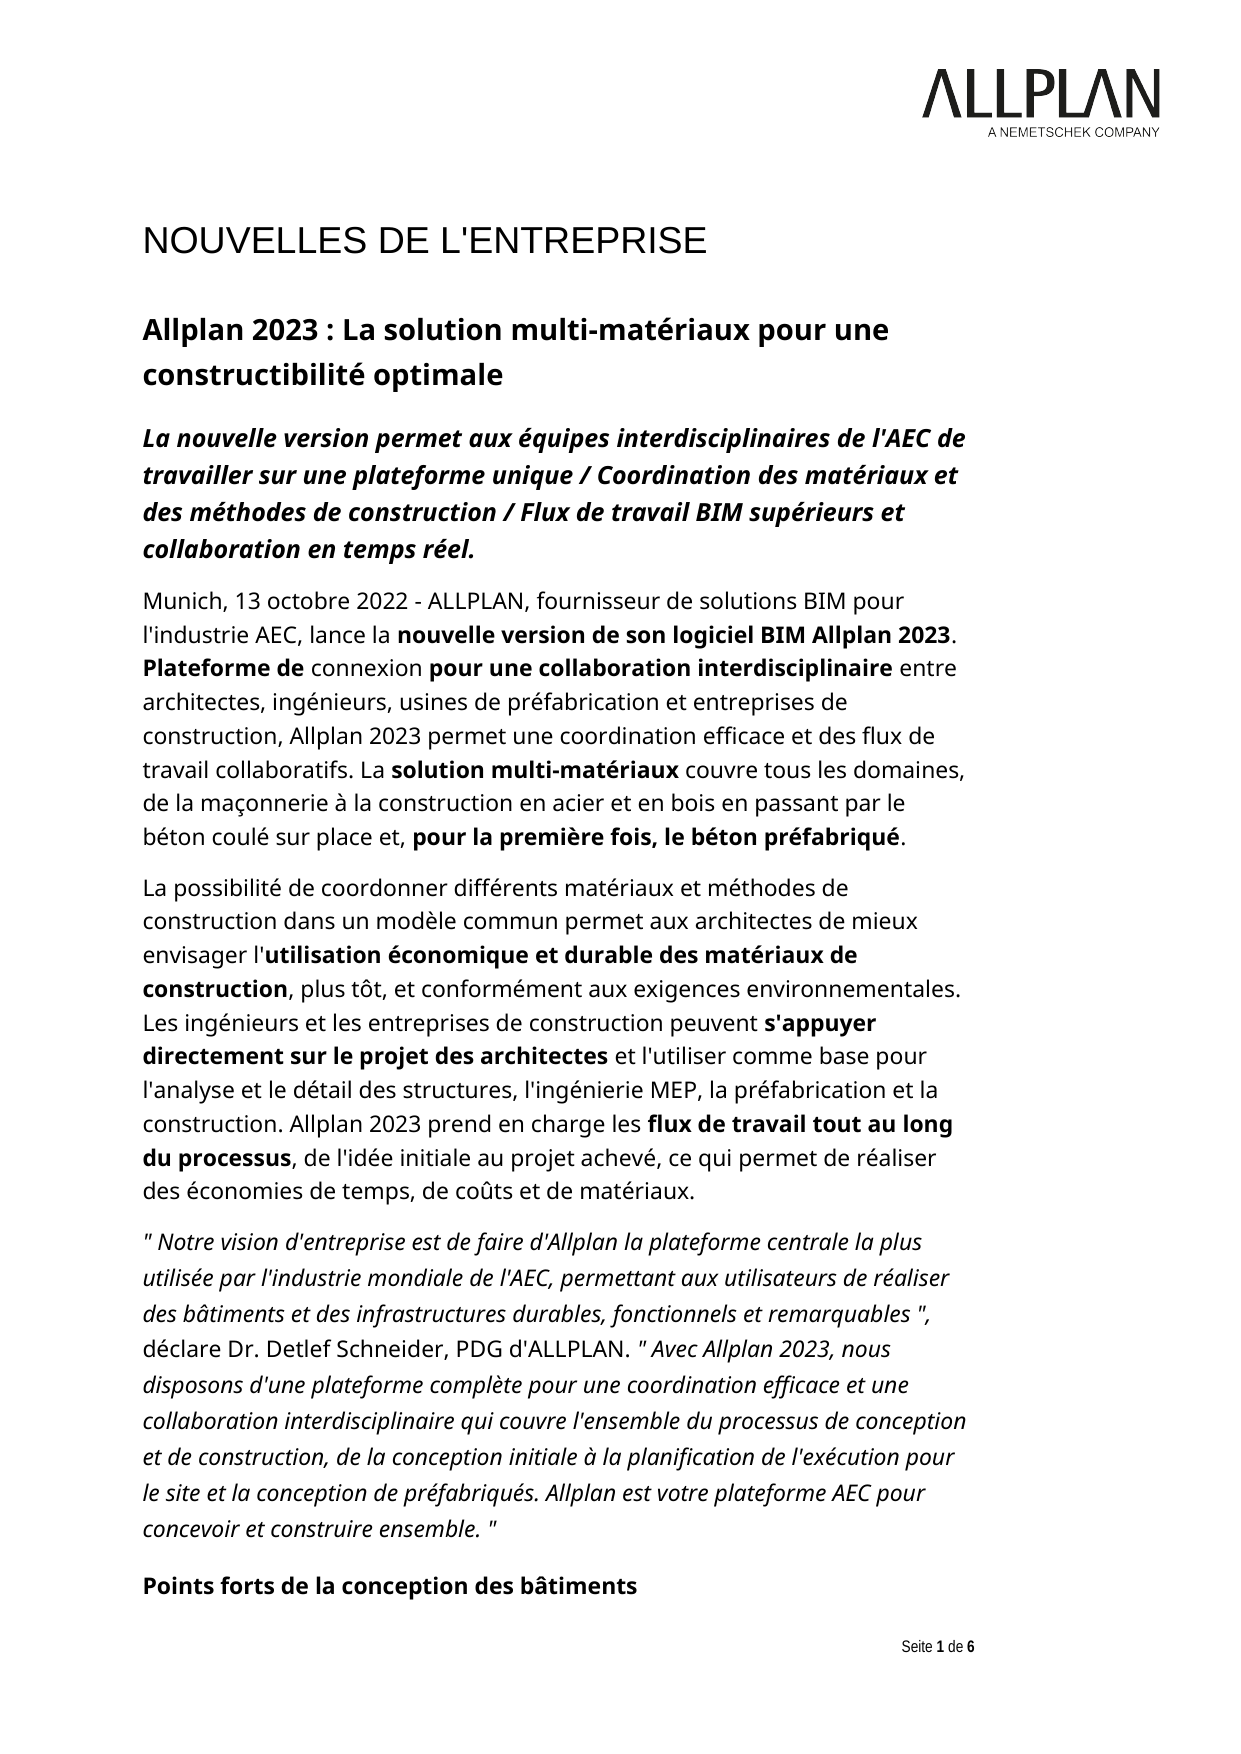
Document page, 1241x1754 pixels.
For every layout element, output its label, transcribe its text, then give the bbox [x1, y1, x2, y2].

text La possibilité de coordonner différents matériaux et méthodes de construction dans un modèle commun permet aux architectes de mieux envisager l'utilisation économique et durable des matériaux de construction, plus tôt, et conformément aux exigences environnementales. Les ingénieurs et les entreprises de construction peuvent s'appuyer directement sur le projet des architectes et l'utiliser comme base pour l'analyse et le détail des structures, l'ingénierie MEP, la préfabrication et la construction. Allplan 2023 prend en charge les flux de travail tout au long du processus, de l'idée initiale au projet achevé, ce qui permet de réaliser des économies de temps, de coûts et de matériaux. [142, 871, 974, 1206]
text " Notre vision d'entreprise est de faire d'Allplan la plateforme centrale la plus utilisée par l'industrie mondiale de l'AEC, permettant aux utilisateurs de réaliser des bâtiments et des infrastructures durables, fonctionnels et remarquables ", déclare Dr. Detlef Schneider, PDG d'ALLPLAN. " Avec Allplan 2023, nous disposons d'une plateforme complète pour une coordination efficace et une collaboration interdisciplinaire qui couvre l'ensemble du processus de conception et de construction, de la conception initiale à la planification de l'exécution pour le site et la conception de préfabriqués. Allplan est votre plateforme AEC pour concevoir et construire ensemble. " [142, 1226, 974, 1544]
text NOUVELLES DE L'ENTREPRISE [142, 218, 974, 285]
text Points forts de la conception des bâtiments [142, 1570, 974, 1601]
text Munich, 13 octobre 2022 - ALLPLAN, fournisseur de solutions BIM pour l'industrie AEC, lance la nouvelle version de son logiciel BIM Allplan 2023. Plateforme de connexion pour une collaboration interdisciplinaire entre architectes, ingénieurs, usines de préfabrication et entreprises de construction, Allplan 2023 permet une coordination efficace et des flux de travail collaboratifs. La solution multi-matériaux couvre tous les domaines, de la maçonnerie à la construction en acier et en bois en passant par le béton coulé sur place et, pour la première fois, le béton préfabriqué. [142, 585, 974, 852]
picture [922, 69, 1160, 137]
text La nouvelle version permet aux équipes interdisciplinaires de l'AEC de travailler sur une plateforme unique / Coordination des matériaux et des méthodes de construction / Flux de travail BIM supérieurs et collaboration en temps réel. [142, 421, 974, 565]
text Allplan 2023 : La solution multi-matériaux pour une constructibilité optimale [142, 309, 974, 394]
